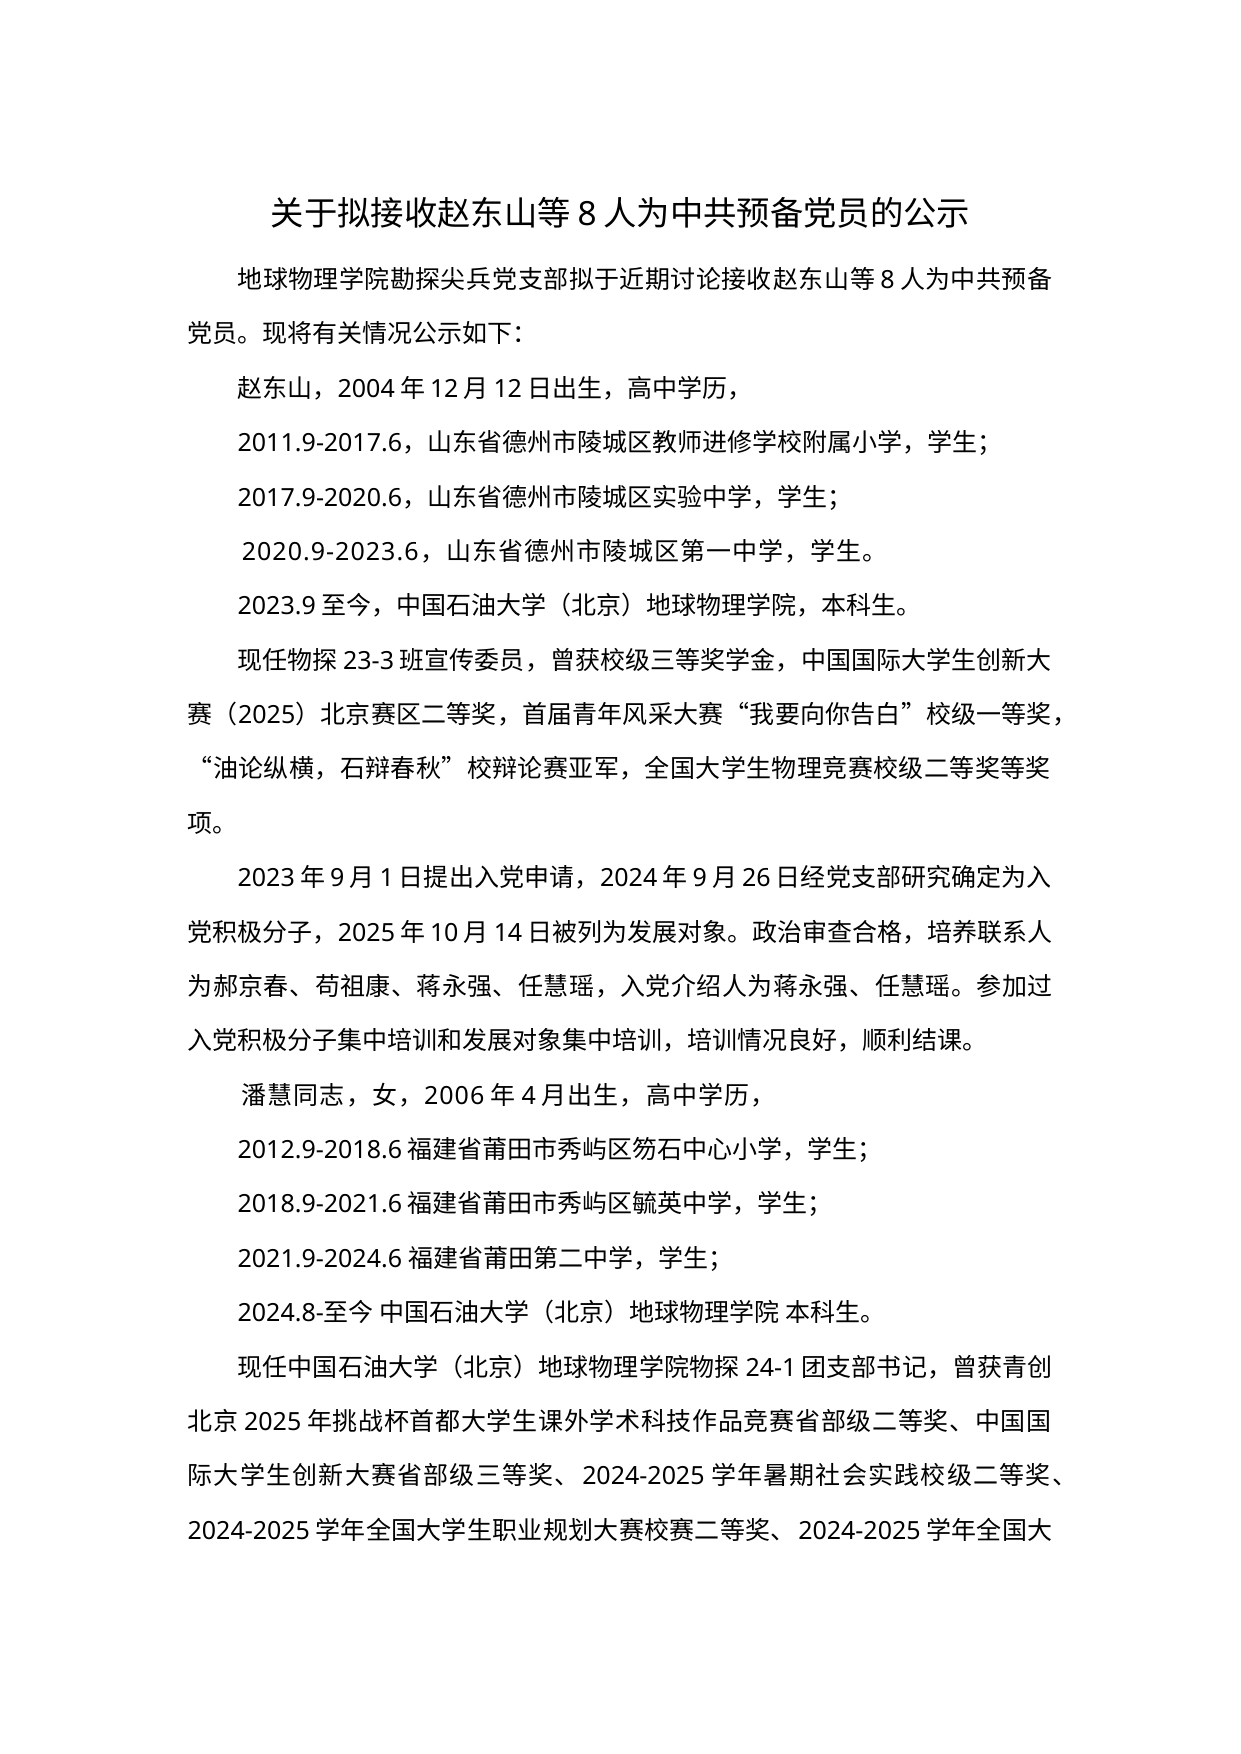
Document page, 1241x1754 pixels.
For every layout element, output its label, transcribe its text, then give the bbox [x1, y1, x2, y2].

text 赵东山，2004年12月12日出生，高中学历， [187, 368, 1053, 404]
text 关于拟接收赵东山等8人为中共预备党员的公示 [187, 178, 1053, 243]
text 2012.9-2018.6福建省莆田市秀屿区笏石中心小学，学生； [187, 1129, 1053, 1166]
text 2024.8-至今 中国石油大学（北京）地球物理学院 本科生。 [187, 1293, 1053, 1329]
text 2021.9-2024.6 福建省莆田第二中学，学生； [187, 1238, 1053, 1274]
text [187, 1347, 1053, 1546]
text 2017.9-2020.6，山东省德州市陵城区实验中学，学生； [187, 477, 1053, 513]
text 现任物探23-3班宣传委员，曾获校级三等奖学金，中国国际大学生创新大赛（2025）北京赛区二等奖，首届青年风采大赛“我要向你告白”校级一等奖，“油论纵横，石辩春秋”校辩论赛亚军，全国大学生物理竞赛校级二等奖等奖项。 [187, 640, 1053, 839]
text 地球物理学院勘探尖兵党支部拟于近期讨论接收赵东山等8人为中共预备党员。现将有关情况公示如下： [187, 259, 1053, 350]
text 潘慧同志，女，2006年4月出生，高中学历， [187, 1075, 1053, 1111]
text 2023.9至今，中国石油大学（北京）地球物理学院，本科生。 [187, 586, 1053, 622]
text 2020.9-2023.6，山东省德州市陵城区第一中学，学生。 [187, 531, 1053, 568]
text 2011.9-2017.6，山东省德州市陵城区教师进修学校附属小学，学生； [187, 423, 1053, 459]
text 2018.9-2021.6福建省莆田市秀屿区毓英中学，学生； [187, 1184, 1053, 1220]
text 2023年9月1日提出入党申请，2024年9月26日经党支部研究确定为入党积极分子，2025年10月14日被列为发展对象。政治审查合格，培养联系人为郝京春、苟祖康、蒋永强、任慧瑶，入党介绍人为蒋永强、任慧瑶。参加过入党积极分子集中培训和发展对象集中培训，培训情况良好，顺利结课。 [187, 858, 1053, 1057]
